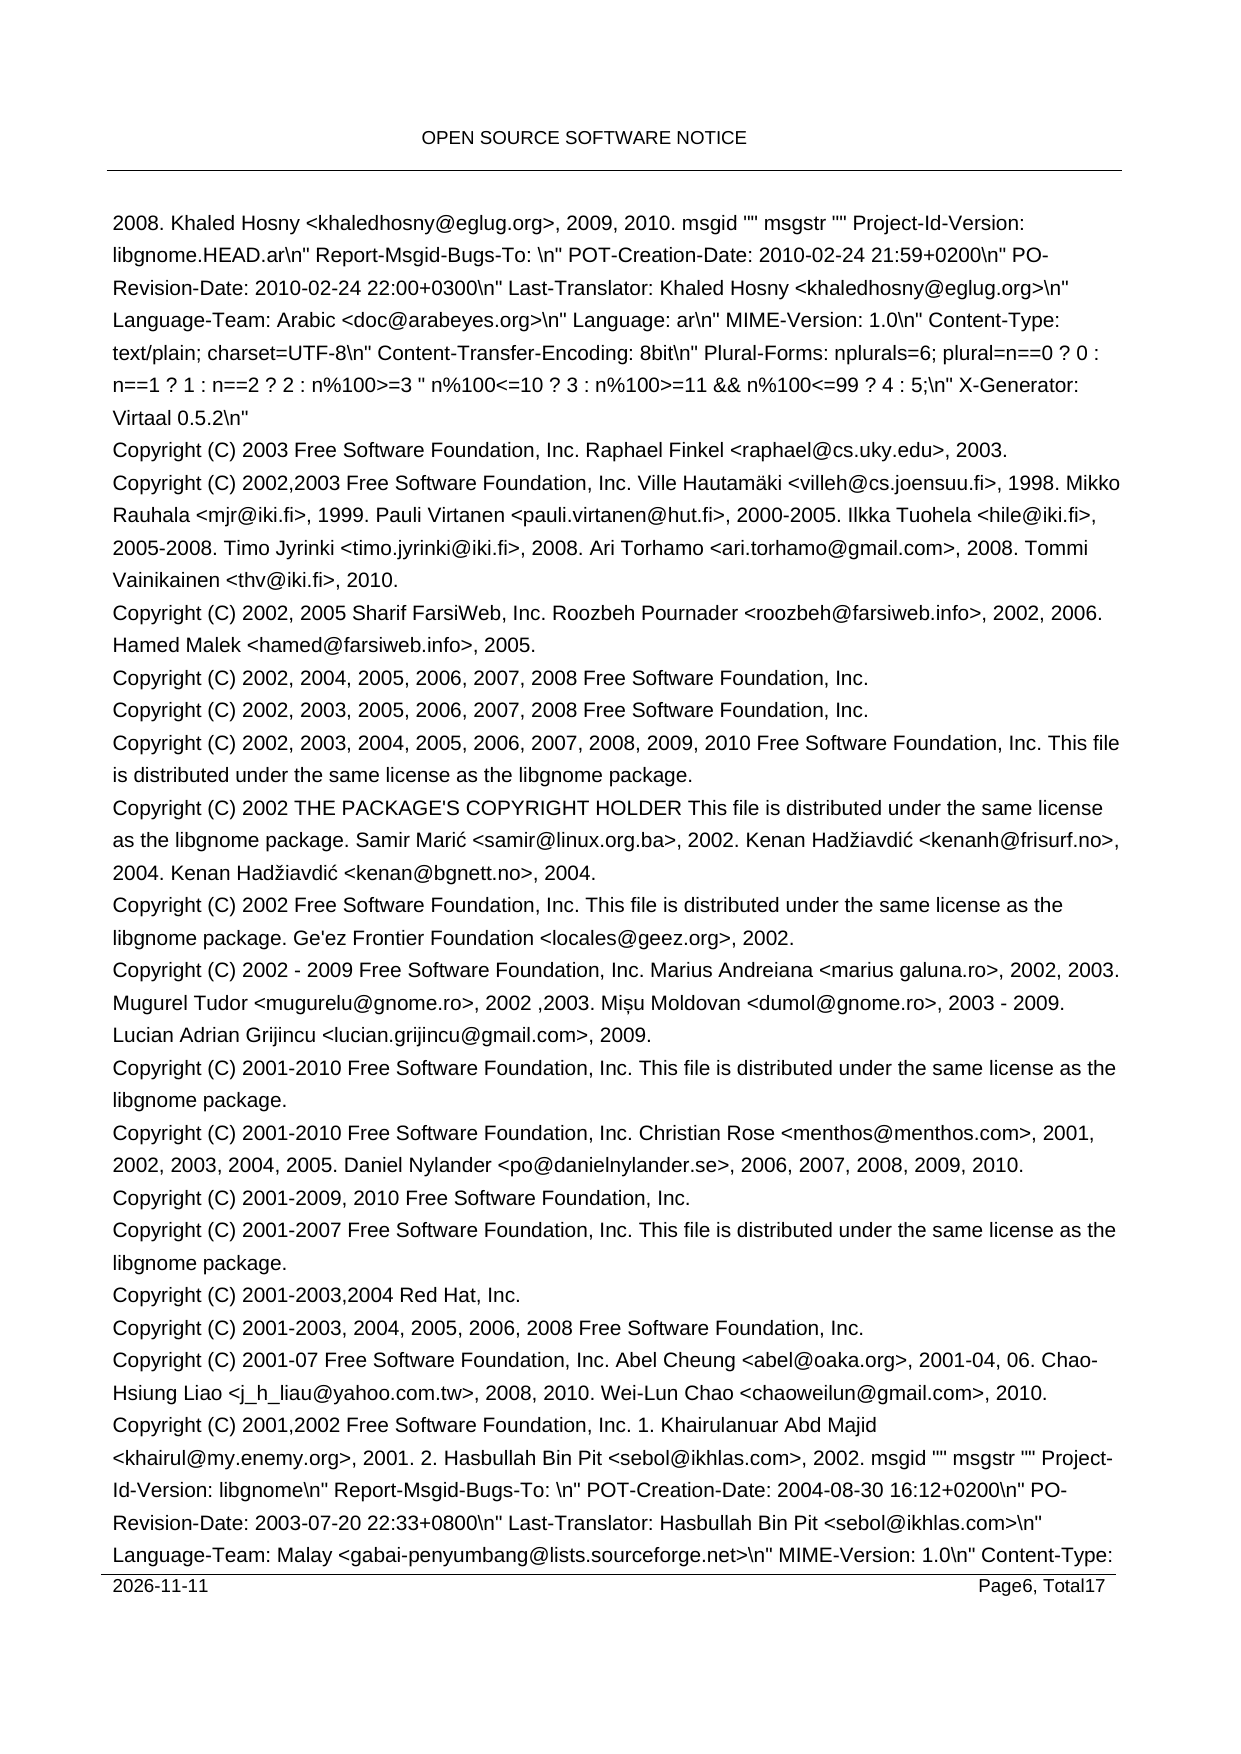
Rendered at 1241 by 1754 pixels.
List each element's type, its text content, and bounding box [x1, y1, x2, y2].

text Copyright (C) 2001-07 Free Software Foundation, Inc. Abel Cheung <abel@oaka.org>, 2001-04, 06. Chao-Hsiung Liao <j_h_liau@yahoo.com.tw>, 2008, 2010. Wei-Lun Chao <chaoweilun@gmail.com>, 2010. [112, 1344, 1128, 1409]
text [112, 206, 1128, 434]
text Copyright (C) 2001-2003, 2004, 2005, 2006, 2008 Free Software Foundation, Inc. [112, 1311, 1128, 1344]
text Copyright (C) 2001-2010 Free Software Foundation, Inc. This file is distributed under the same license as the libgnome package. [112, 1051, 1128, 1116]
text Copyright (C) 2003 Free Software Foundation, Inc. Raphael Finkel <raphael@cs.uky.edu>, 2003. [112, 434, 1128, 466]
text Copyright (C) 2001-2010 Free Software Foundation, Inc. Christian Rose <menthos@menthos.com>, 2001, 2002, 2003, 2004, 2005. Daniel Nylander <po@danielnylander.se>, 2006, 2007, 2008, 2009, 2010. [112, 1116, 1128, 1181]
text Copyright (C) 2002, 2005 Sharif FarsiWeb, Inc. Roozbeh Pournader <roozbeh@farsiweb.info>, 2002, 2006. Hamed Malek <hamed@farsiweb.info>, 2005. [112, 596, 1128, 661]
text Copyright (C) 2001-2009, 2010 Free Software Foundation, Inc. [112, 1181, 1128, 1214]
text Copyright (C) 2002, 2003, 2005, 2006, 2007, 2008 Free Software Foundation, Inc. [112, 694, 1128, 726]
text Copyright (C) 2002 THE PACKAGE'S COPYRIGHT HOLDER This file is distributed under the same license as the libgnome package. Samir Marić <samir@linux.org.ba>, 2002. Kenan Hadžiavdić <kenanh@frisurf.no>, 2004. Kenan Hadžiavdić <kenan@bgnett.no>, 2004. [112, 791, 1128, 889]
text Copyright (C) 2001-2007 Free Software Foundation, Inc. This file is distributed under the same license as the libgnome package. [112, 1214, 1128, 1279]
text Copyright (C) 2002, 2004, 2005, 2006, 2007, 2008 Free Software Foundation, Inc. [112, 661, 1128, 694]
text Copyright (C) 2002, 2003, 2004, 2005, 2006, 2007, 2008, 2009, 2010 Free Software Foundation, Inc. This file is distributed under the same license as the libgnome package. [112, 726, 1128, 791]
text Copyright (C) 2001-2003,2004 Red Hat, Inc. [112, 1279, 1128, 1311]
text Copyright (C) 2002 - 2009 Free Software Foundation, Inc. Marius Andreiana <marius galuna.ro>, 2002, 2003. Mugurel Tudor <mugurelu@gnome.ro>, 2002 ,2003. Mișu Moldovan <dumol@gnome.ro>, 2003 - 2009. Lucian Adrian Grijincu <lucian.grijincu@gmail.com>, 2009. [112, 954, 1128, 1051]
text Copyright (C) 2002 Free Software Foundation, Inc. This file is distributed under the same license as the libgnome package. Ge'ez Frontier Foundation <locales@geez.org>, 2002. [112, 889, 1128, 954]
text Copyright (C) 2002,2003 Free Software Foundation, Inc. Ville Hautamäki <villeh@cs.joensuu.fi>, 1998. Mikko Rauhala <mjr@iki.fi>, 1999. Pauli Virtanen <pauli.virtanen@hut.fi>, 2000-2005. Ilkka Tuohela <hile@iki.fi>, 2005-2008. Timo Jyrinki <timo.jyrinki@iki.fi>, 2008. Ari Torhamo <ari.torhamo@gmail.com>, 2008. Tommi Vainikainen <thv@iki.fi>, 2010. [112, 466, 1128, 596]
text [112, 1409, 1128, 1571]
